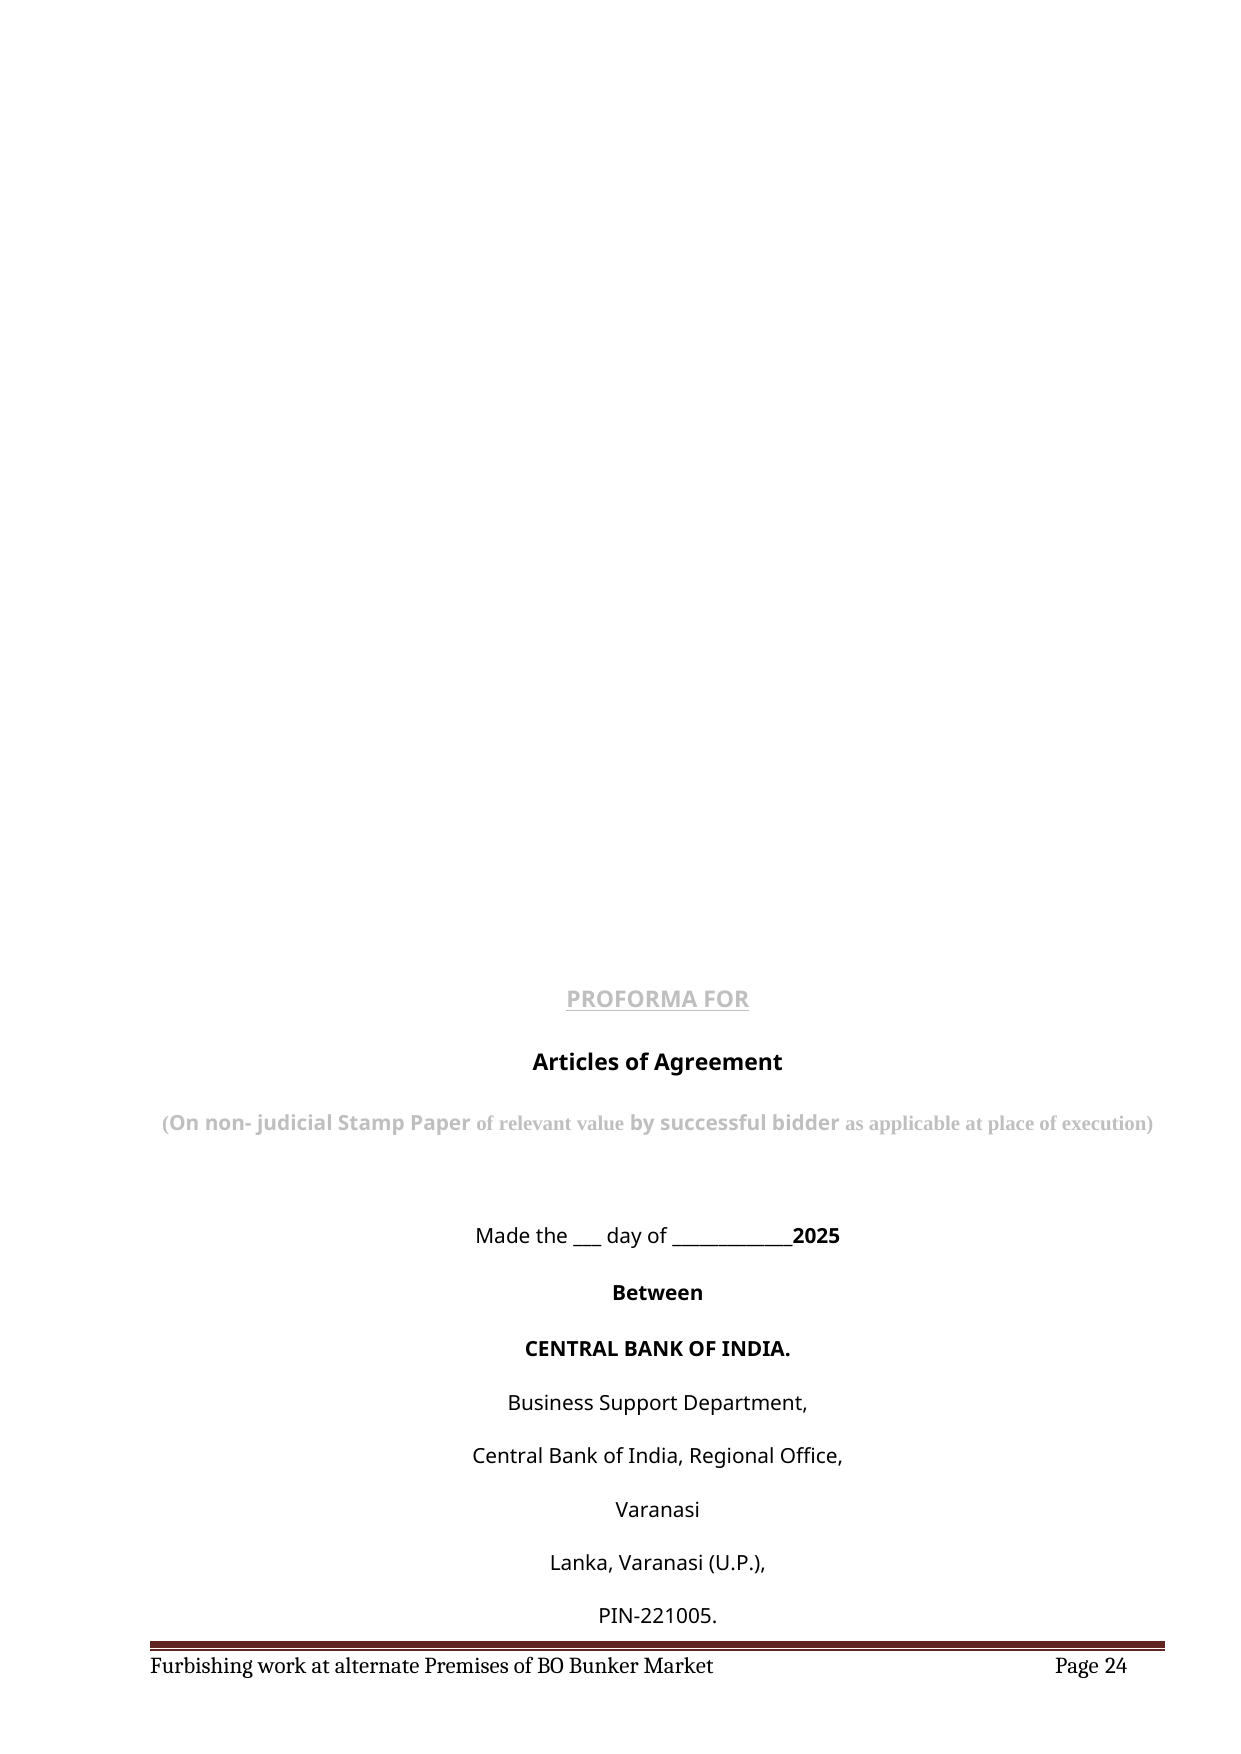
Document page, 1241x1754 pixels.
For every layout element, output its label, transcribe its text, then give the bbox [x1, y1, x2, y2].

text Between [150, 1278, 1165, 1306]
text Articles of Agreement [150, 1046, 1165, 1077]
text Varanasi [150, 1495, 1165, 1523]
text (On non- judicial Stamp Paper of relevant value by successful bidder as applicable at place of execution) [150, 1108, 1165, 1137]
text CENTRAL BANK OF INDIA. [150, 1334, 1165, 1363]
text Made the ___ day of _____________2025 [150, 1221, 1165, 1249]
text PIN-221005. [150, 1602, 1165, 1630]
text Central Bank of India, Regional Office, [150, 1441, 1165, 1470]
text PROFORMA FOR [150, 983, 1165, 1014]
text Business Support Department, [150, 1388, 1165, 1416]
text Lanka, Varanasi (U.P.), [150, 1548, 1165, 1577]
